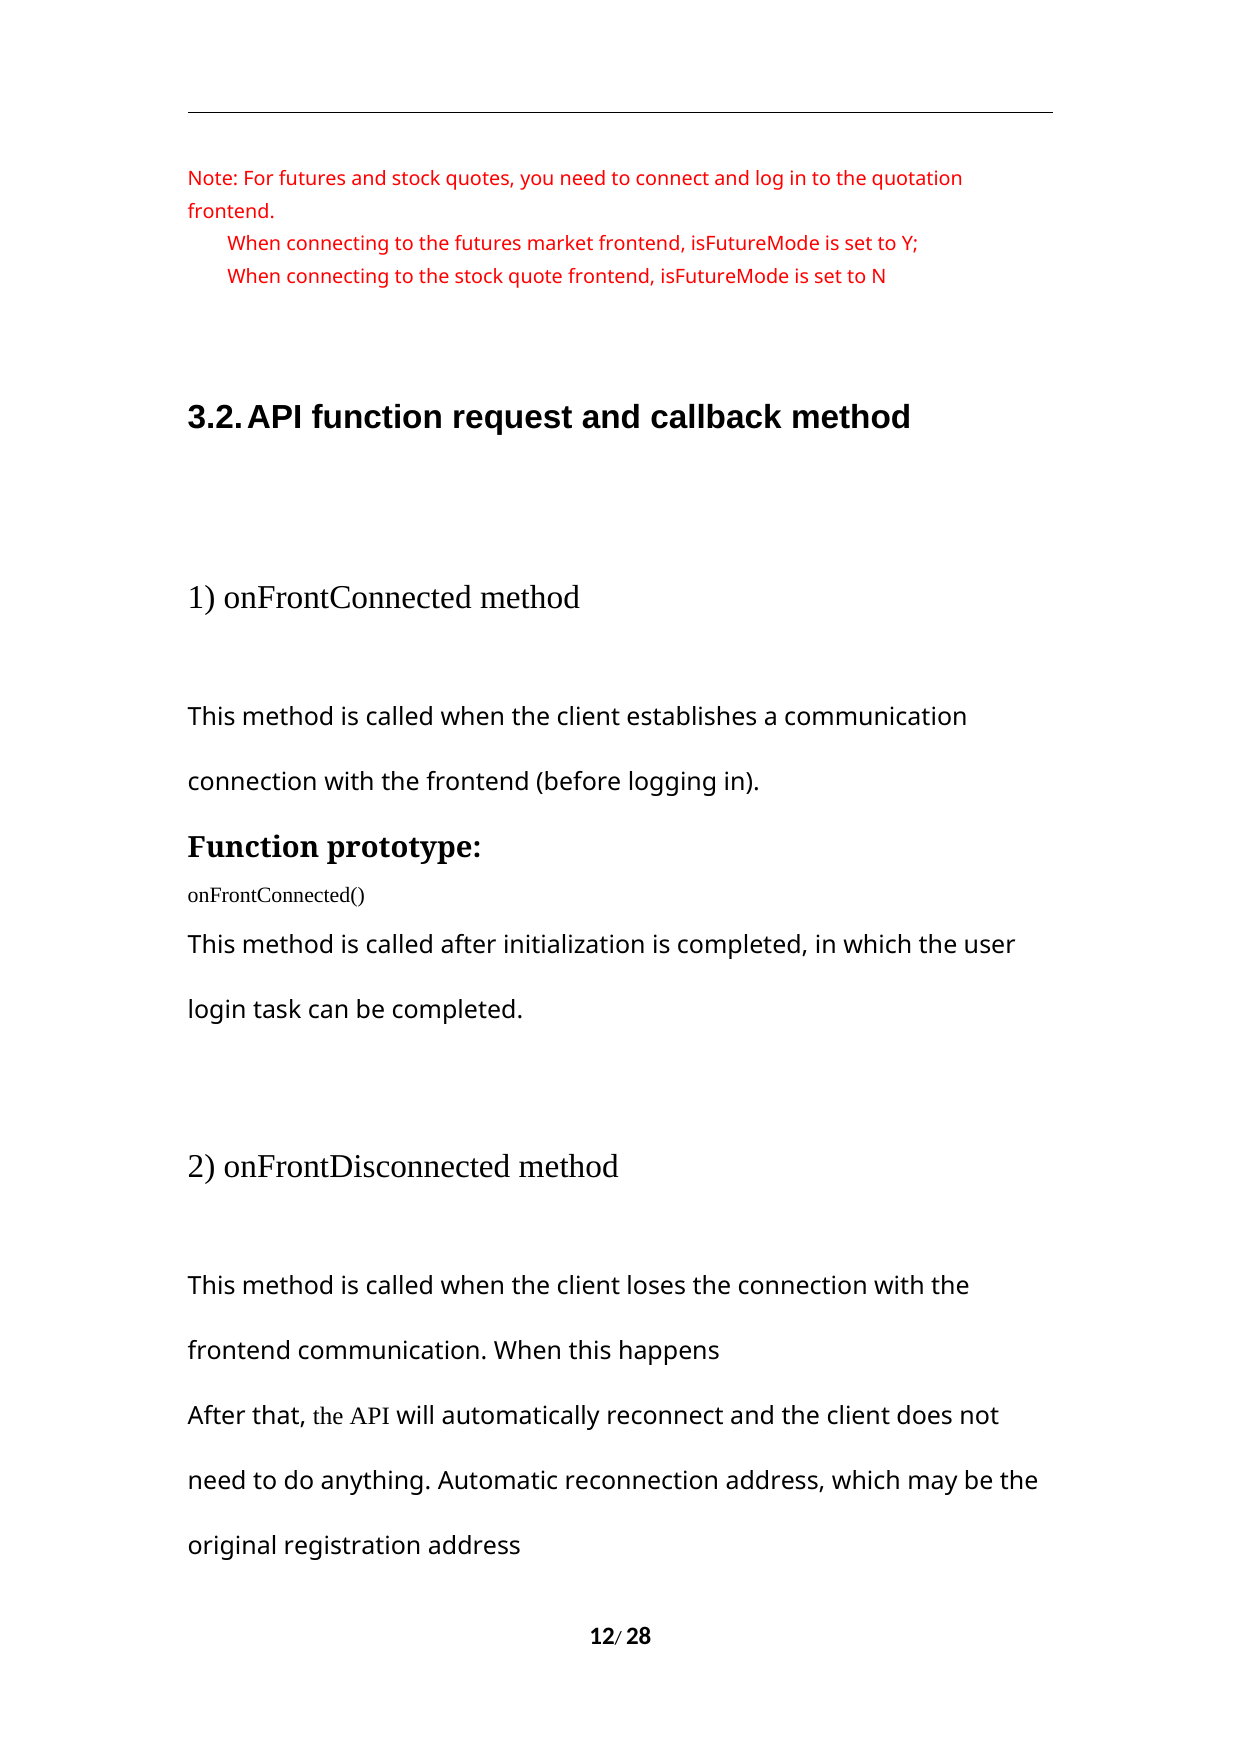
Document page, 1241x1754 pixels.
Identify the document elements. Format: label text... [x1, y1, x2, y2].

text After that, the API will automatically reconnect and the client does not need to do anything. Automatic reconnection address, which may be the original registration address [187, 1382, 1053, 1577]
subtitle API function request and callback method [187, 384, 1053, 449]
text When connecting to the stock quote frontend, isFutureMode is set to N [187, 259, 1053, 292]
text Note: For futures and stock quotes, you need to connect and log in to the quotation frontend. [187, 162, 1053, 227]
subtitle 2) onFrontDisconnected method [187, 1133, 1053, 1198]
subtitle 1) onFrontConnected method [187, 564, 1053, 629]
list This method is called after initialization is completed, in which the user login task can be completed. [187, 911, 1053, 1041]
text This method is called when the client loses the connection with the frontend communication. When this happens [187, 1252, 1053, 1382]
list This method is called when the client establishes a communication connection with the frontend (before logging in). [187, 683, 1053, 813]
text When connecting to the futures market frontend, isFutureMode is set to Y; [187, 227, 1053, 259]
list onFrontConnected() [187, 878, 1053, 911]
list Function prototype: [187, 813, 1053, 878]
